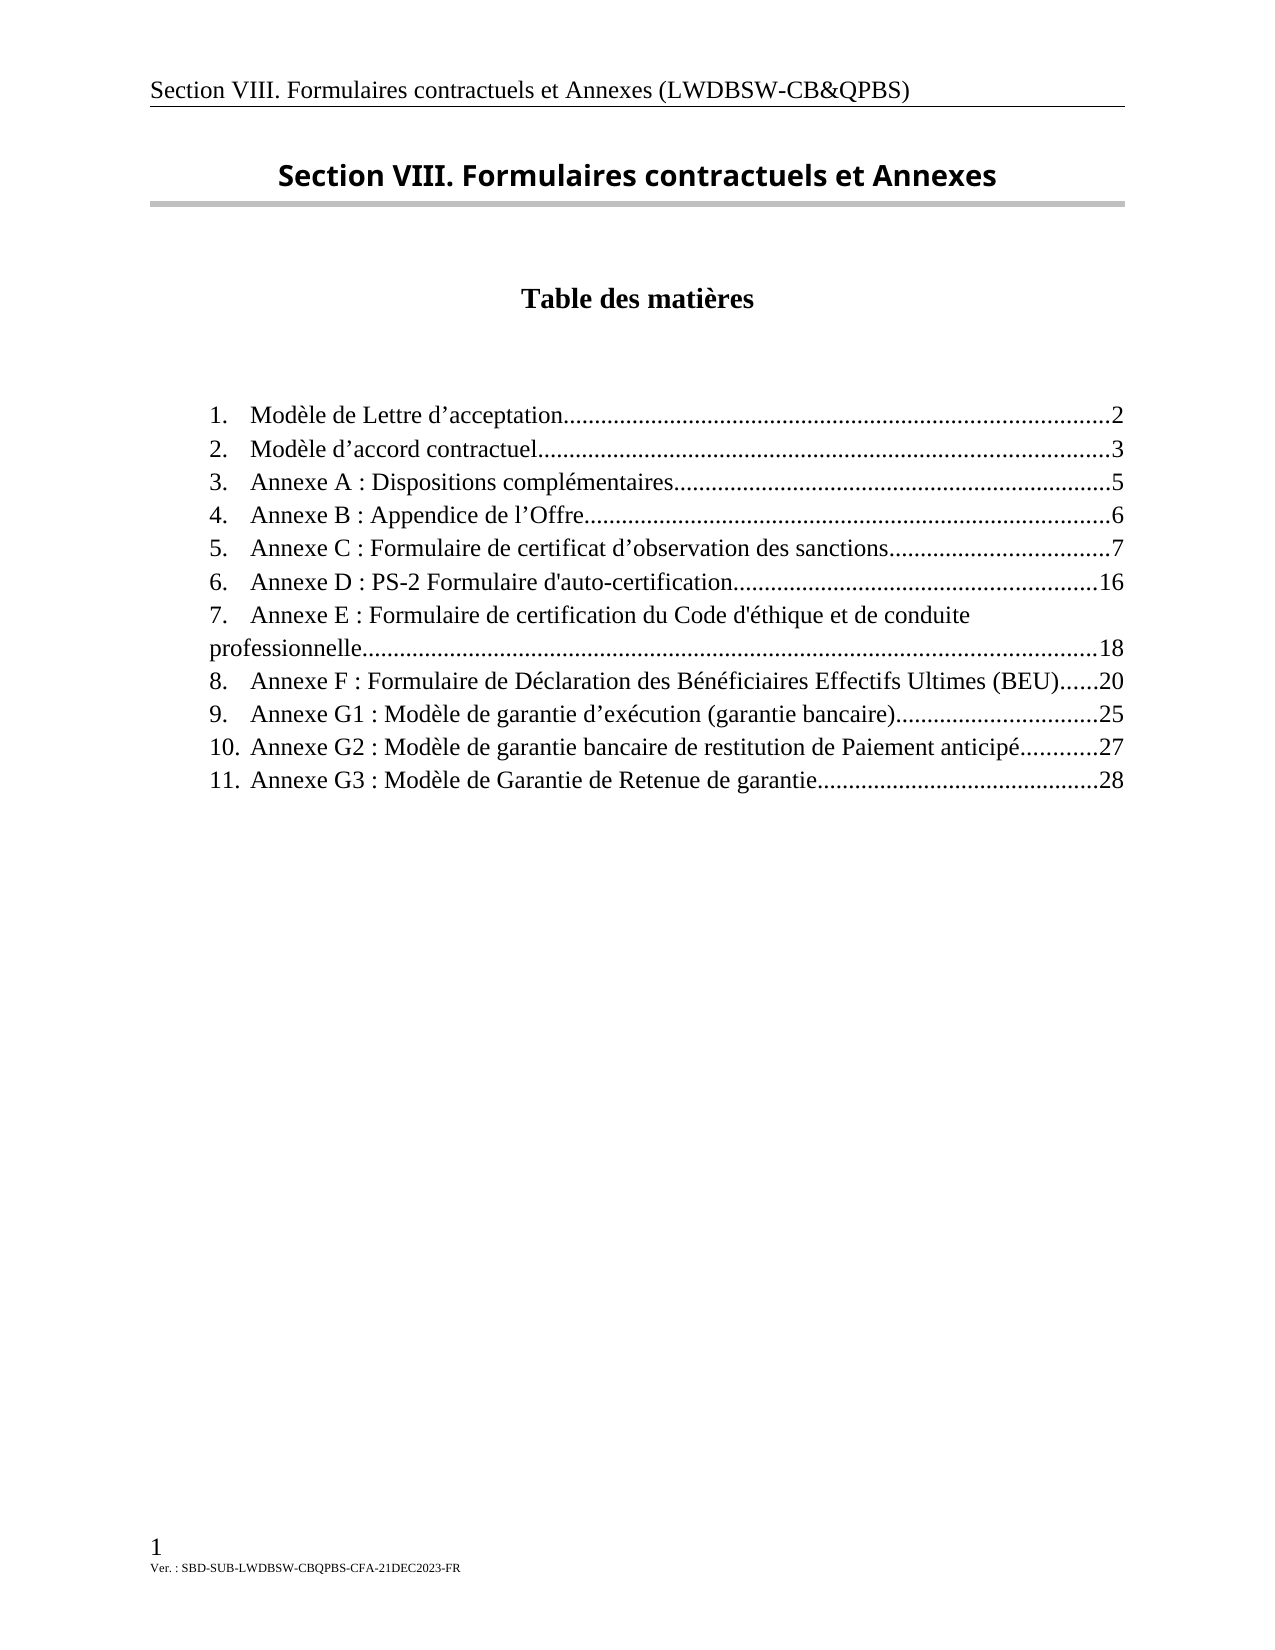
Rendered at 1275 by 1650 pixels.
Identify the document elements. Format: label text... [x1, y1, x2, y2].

subtitle Section VIII. Formulaires contractuels et Annexes [150, 155, 1125, 201]
text 10. Annexe G2 : Modèle de garantie bancaire de restitution de Paiement anticipé 27 [209, 732, 1125, 761]
text 6. Annexe D : PS-2 Formulaire d'auto-certification 16 [209, 567, 1125, 595]
text 8. Annexe F : Formulaire de Déclaration des Bénéficiaires Effectifs Ultimes (BEU) 20 [209, 666, 1125, 695]
text 4. Annexe B : Appendice de l’Offre 6 [209, 500, 1125, 529]
text 3. Annexe A : Dispositions complémentaires 5 [209, 467, 1125, 496]
text 9. Annexe G1 : Modèle de garantie d’exécution (garantie bancaire) 25 [209, 699, 1125, 728]
text 7. Annexe E : Formulaire de certification du Code d'éthique et de conduite professionnelle 18 [209, 600, 1125, 662]
text Table des matières [150, 281, 1125, 315]
text 11. Annexe G3 : Modèle de Garantie de Retenue de garantie 28 [209, 766, 1125, 794]
text 2. Modèle d’accord contractuel 3 [209, 434, 1125, 462]
text 1. Modèle de Lettre d’acceptation 2 [209, 401, 1125, 429]
text 5. Annexe C : Formulaire de certificat d’observation des sanctions 7 [209, 533, 1125, 562]
